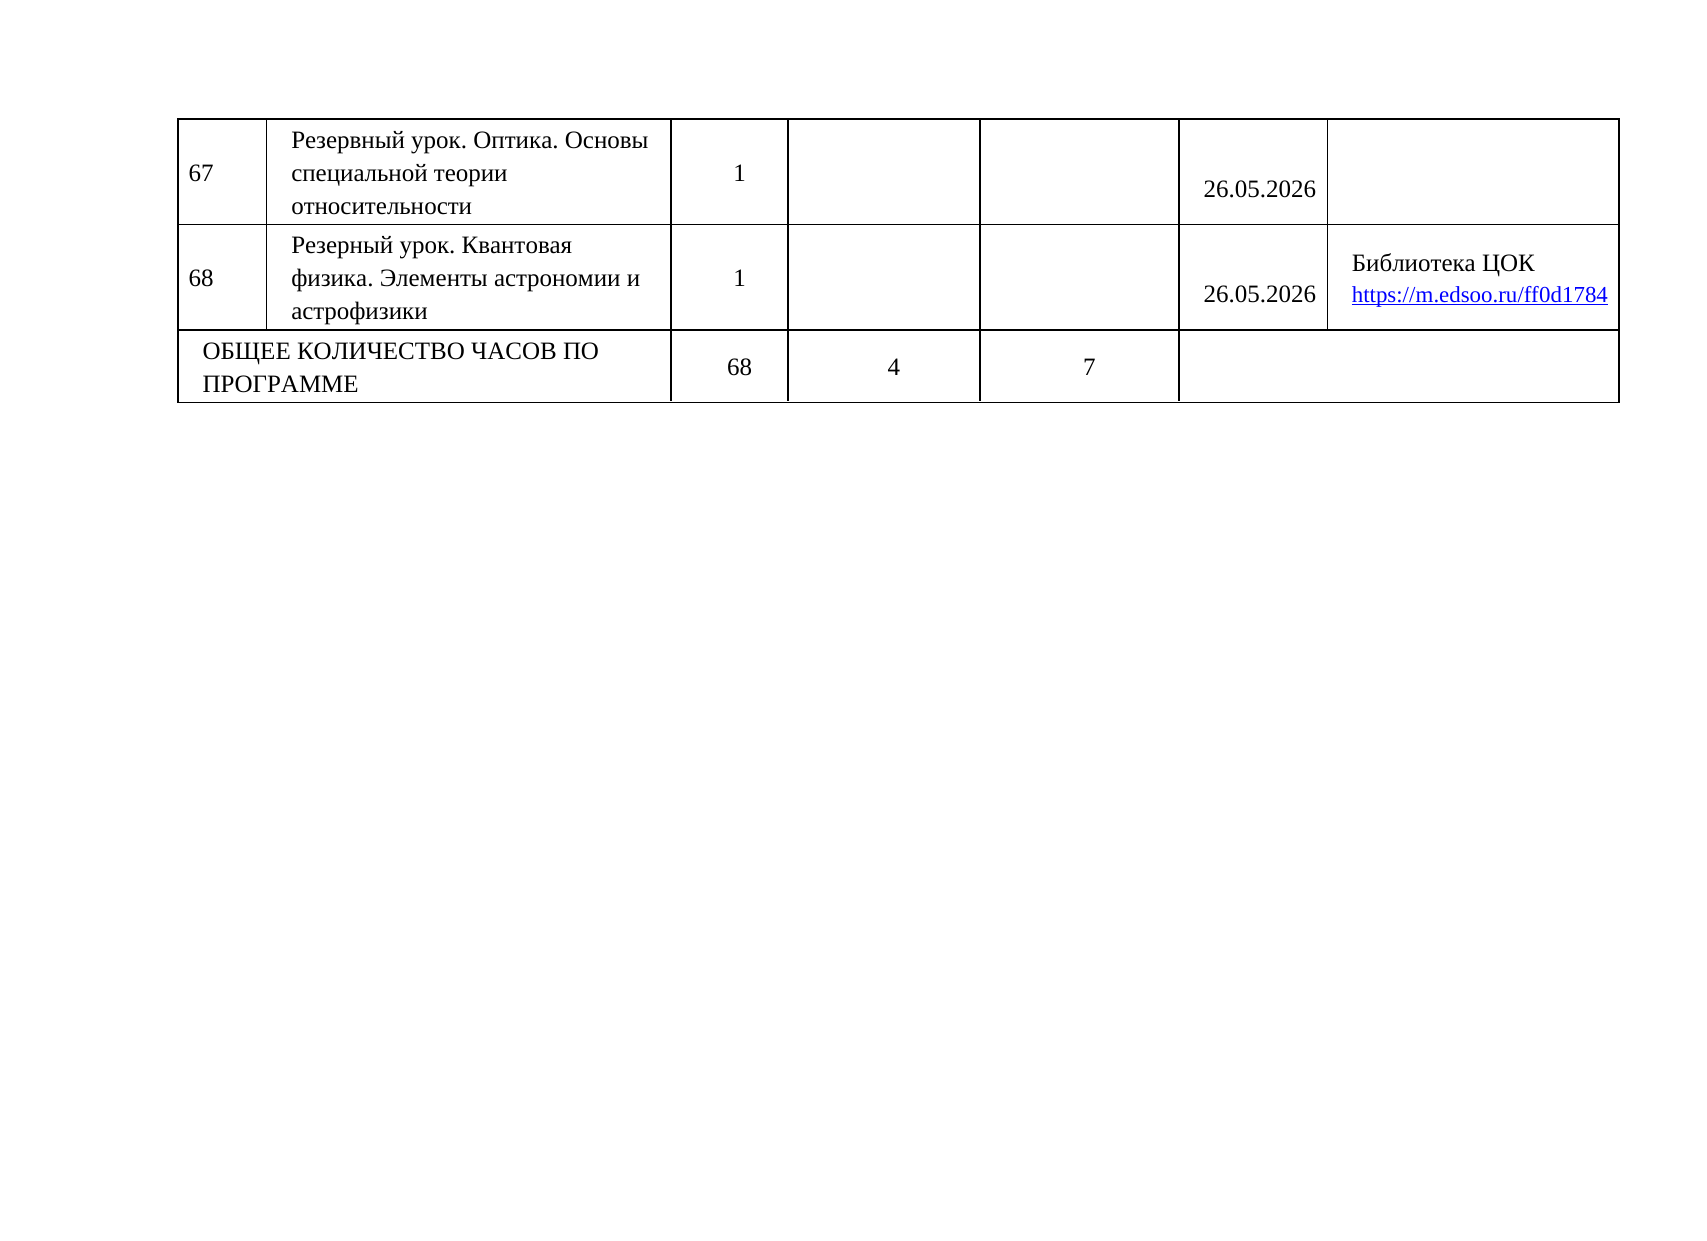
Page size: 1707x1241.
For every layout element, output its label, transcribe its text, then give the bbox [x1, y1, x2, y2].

table_cell [981, 120, 1178, 223]
table_cell Резерный урок. Квантовая физика. Элементы астрономии и астрофизики [267, 225, 670, 329]
table_cell ОБЩЕЕ КОЛИЧЕСТВО ЧАСОВ ПО ПРОГРАММЕ [179, 331, 670, 401]
table_cell 7 [981, 331, 1178, 401]
table_cell Библиотека ЦОК https://m.edsoo.ru/ff0d1784 [1328, 225, 1618, 329]
table_cell 26.05.2026 [1180, 120, 1327, 223]
table_cell 4 [789, 331, 979, 401]
table_cell 1 [672, 225, 787, 329]
table_cell [789, 120, 979, 223]
table_cell 68 [672, 331, 787, 401]
table_cell 67 [179, 120, 266, 223]
table_cell 26.05.2026 [1180, 225, 1327, 329]
table_cell Резервный урок. Оптика. Основы специальной теории относительности [267, 120, 670, 223]
table_cell [1180, 331, 1618, 401]
table_cell 1 [672, 120, 787, 223]
table_cell 68 [179, 225, 266, 329]
table_cell [789, 225, 979, 329]
table_cell [981, 225, 1178, 329]
table_cell [1328, 120, 1618, 223]
